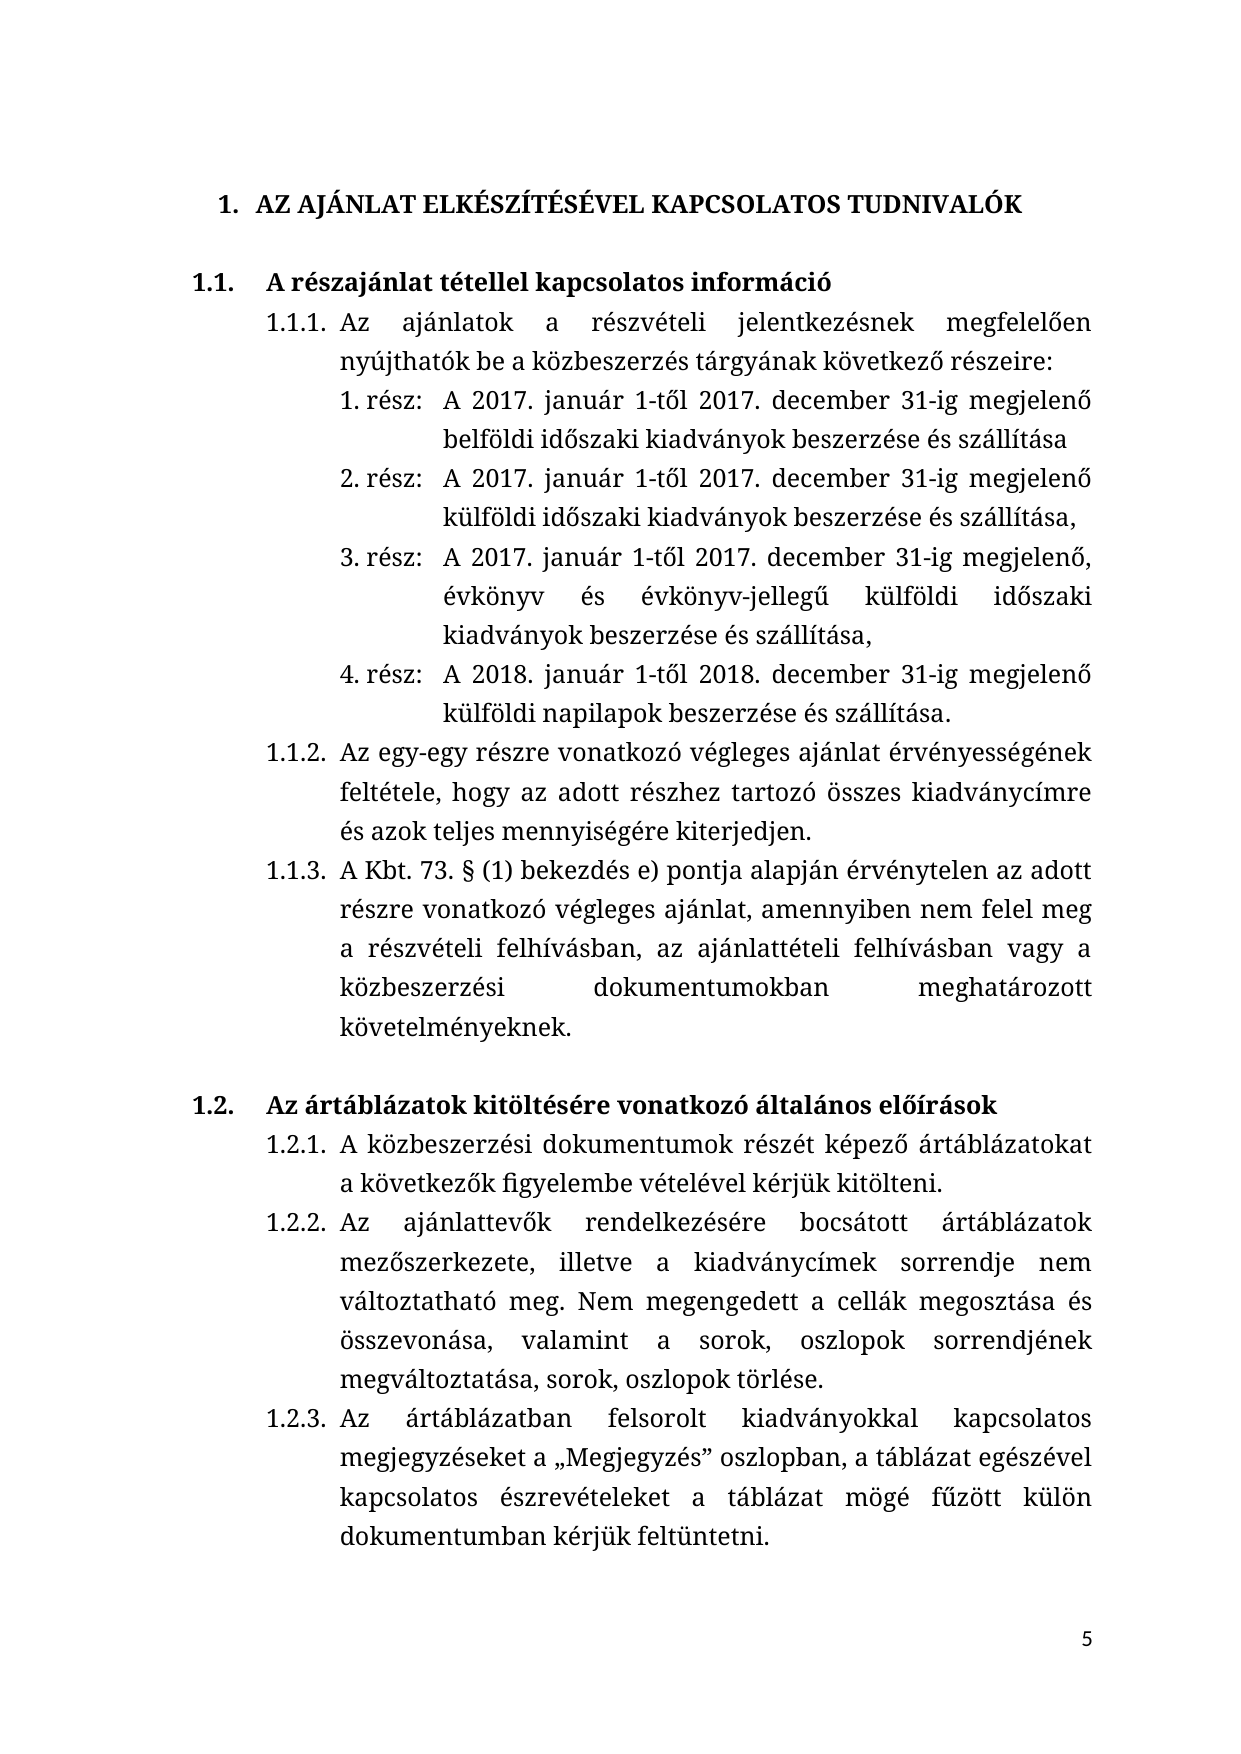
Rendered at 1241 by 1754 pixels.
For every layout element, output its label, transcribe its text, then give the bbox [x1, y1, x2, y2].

list 2. rész: A 2017. január 1-től 2017. december 31-ig megjelenő külföldi időszaki kiadványok beszerzése és szállítása, [339, 461, 1093, 534]
list A Kbt. 73. § (1) bekezdés e) pontja alapján érvénytelen az adott részre vonatkozó végleges ajánlat, amennyiben nem felel meg a részvételi felhívásban, az ajánlattételi felhívásban vagy a közbeszerzési dokumentumokban meghatározott követelményeknek. [266, 853, 1093, 1043]
list 3. rész: A 2017. január 1-től 2017. december 31-ig megjelenő, évkönyv és évkönyv-jellegű külföldi időszaki kiadványok beszerzése és szállítása, [339, 539, 1093, 652]
subtitle A részajánlat tétellel kapcsolatos információ [192, 265, 1093, 299]
list A közbeszerzési dokumentumok részét képező ártáblázatokat a következők figyelembe vételével kérjük kitölteni. [266, 1127, 1093, 1200]
list Az ajánlatok a részvételi jelentkezésnek megfelelően nyújthatók be a közbeszerzés tárgyának következő részeire: [266, 304, 1093, 377]
subtitle Az ártáblázatok kitöltésére vonatkozó általános előírások [192, 1088, 1093, 1122]
list 4. rész: A 2018. január 1-től 2018. december 31-ig megjelenő külföldi napilapok beszerzése és szállítása. [339, 657, 1093, 730]
list Az egy-egy részre vonatkozó végleges ajánlat érvényességének feltétele, hogy az adott részhez tartozó összes kiadványcímre és azok teljes mennyiségére kiterjedjen. [266, 735, 1093, 847]
list Az ajánlattevők rendelkezésére bocsátott ártáblázatok mezőszerkezete, illetve a kiadványcímek sorrendje nem változtatható meg. Nem megengedett a cellák megosztása és összevonása, valamint a sorok, oszlopok sorrendjének megváltoztatása, sorok, oszlopok törlése. [266, 1205, 1093, 1396]
list Az ártáblázatban felsorolt kiadványokkal kapcsolatos megjegyzéseket a „Megjegyzés” oszlopban, a táblázat egészével kapcsolatos észrevételeket a táblázat mögé fűzött külön dokumentumban kérjük feltüntetni. [266, 1401, 1093, 1552]
subtitle AZ AJÁNLAT ELKÉSZÍTÉSÉVEL KAPCSOLATOS TUDNIVALÓK [148, 187, 1093, 221]
list 1. rész: A 2017. január 1-től 2017. december 31-ig megjelenő belföldi időszaki kiadványok beszerzése és szállítása [339, 383, 1093, 456]
